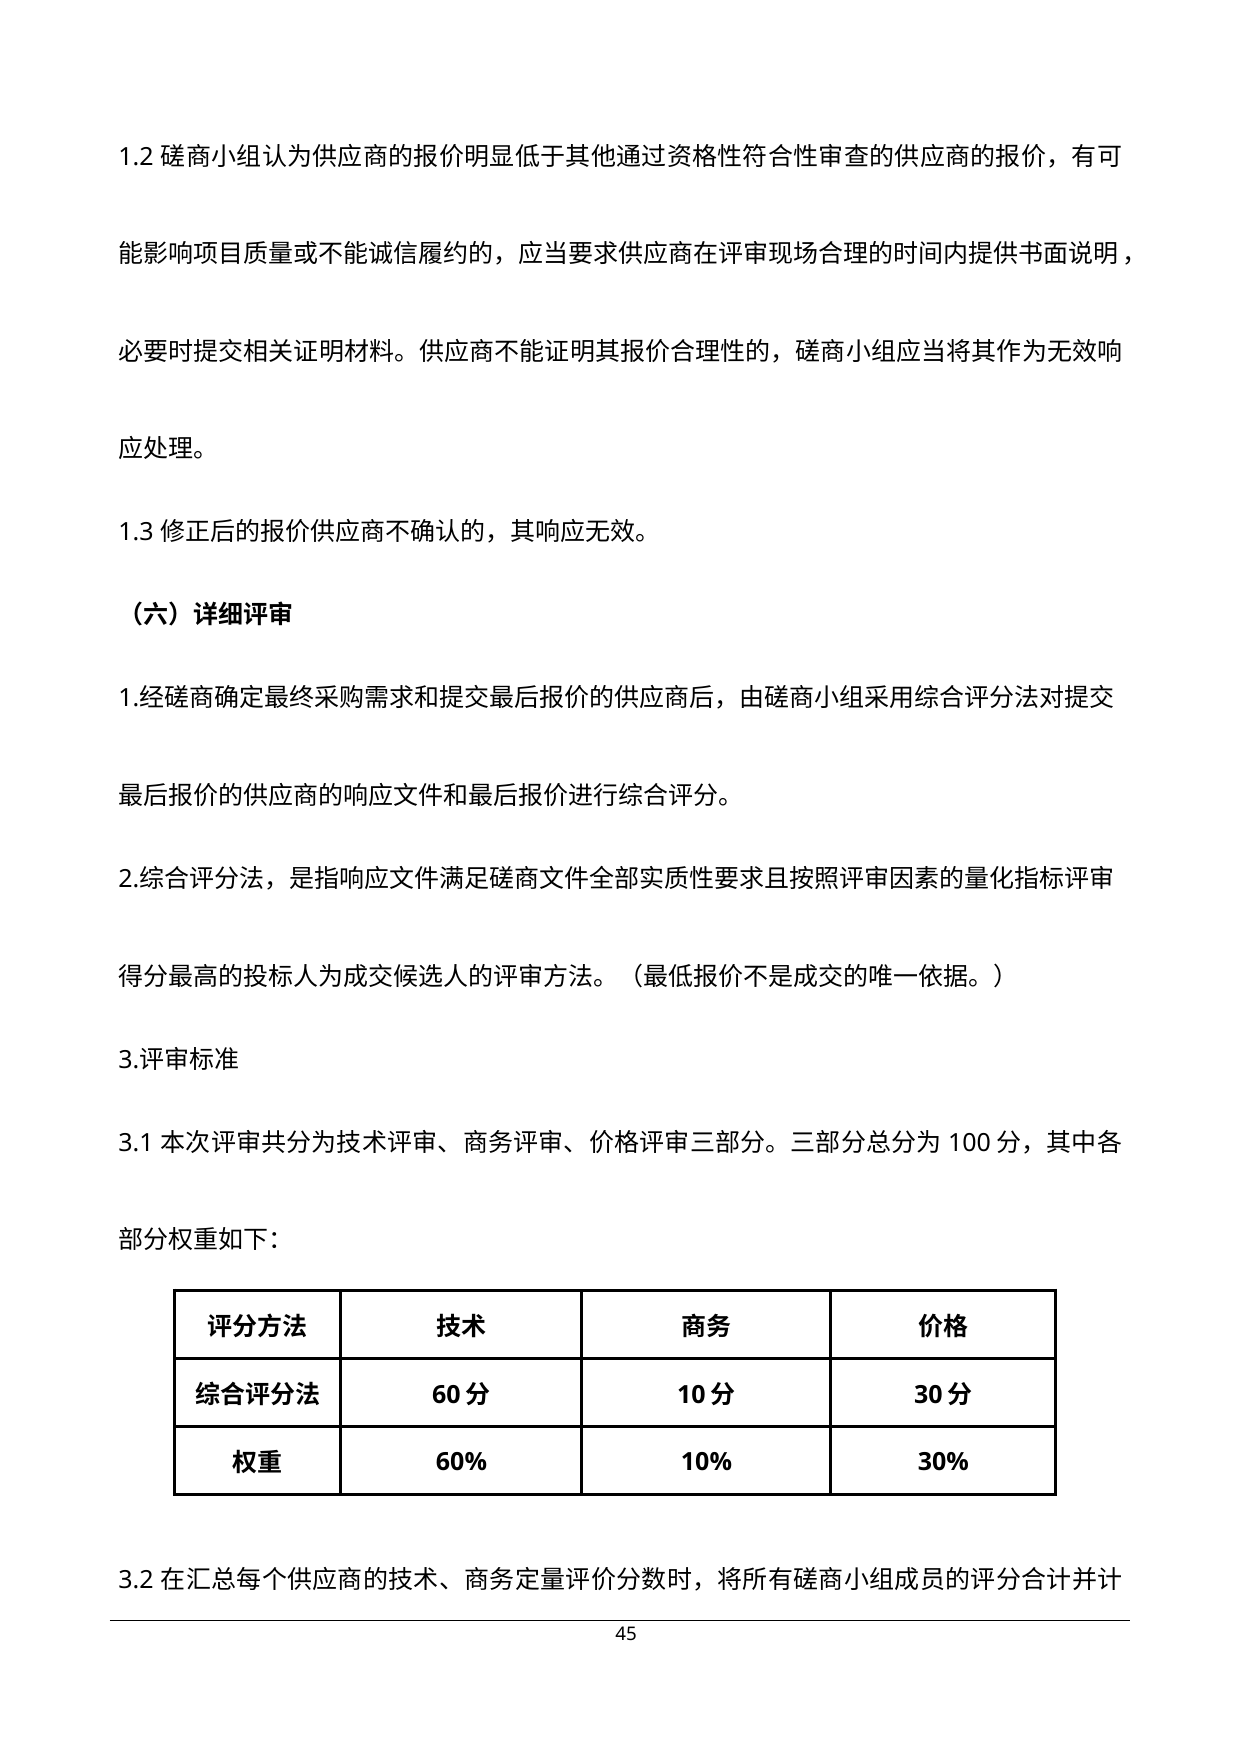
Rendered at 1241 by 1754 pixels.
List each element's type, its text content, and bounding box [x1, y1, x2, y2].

text 3.1 本次评审共分为技术评审、商务评审、价格评审三部分。三部分总分为100分，其中各部分权重如下： [118, 1108, 1122, 1270]
text 1.经磋商确定最终采购需求和提交最后报价的供应商后，由磋商小组采用综合评分法对提交最后报价的供应商的响应文件和最后报价进行综合评分。 [118, 663, 1122, 826]
table_cell 权重 [176, 1428, 339, 1493]
table_cell 综合评分法 [176, 1360, 339, 1425]
text 2.综合评分法，是指响应文件满足磋商文件全部实质性要求且按照评审因素的量化指标评审得分最高的投标人为成交候选人的评审方法。（最低报价不是成交的唯一依据。） [118, 844, 1122, 1007]
table_cell 10分 [583, 1360, 829, 1425]
text 3.评审标准 [118, 1025, 1122, 1090]
list 1.3 修正后的报价供应商不确认的，其响应无效。 [118, 497, 1122, 562]
table_header 技术 [342, 1292, 580, 1357]
table_cell 10% [583, 1428, 829, 1493]
table_header 商务 [583, 1292, 829, 1357]
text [118, 1546, 1122, 1611]
table_cell 30分 [832, 1360, 1054, 1425]
table_cell 60% [342, 1428, 580, 1493]
list 1.2 磋商小组认为供应商的报价明显低于其他通过资格性符合性审查的供应商的报价，有可能影响项目质量或不能诚信履约的，应当要求供应商在评审现场合理的时间内提供书面说明，必要时提交相关证明材料。供应商不能证明其报价合理性的，磋商小组应当将其作为无效响应处理。 [118, 122, 1122, 479]
table_header 评分方法 [176, 1292, 339, 1357]
list （六）详细评审 [118, 580, 1122, 645]
table_cell 60分 [342, 1360, 580, 1425]
table_cell 30% [832, 1428, 1054, 1493]
table_header 价格 [832, 1292, 1054, 1357]
